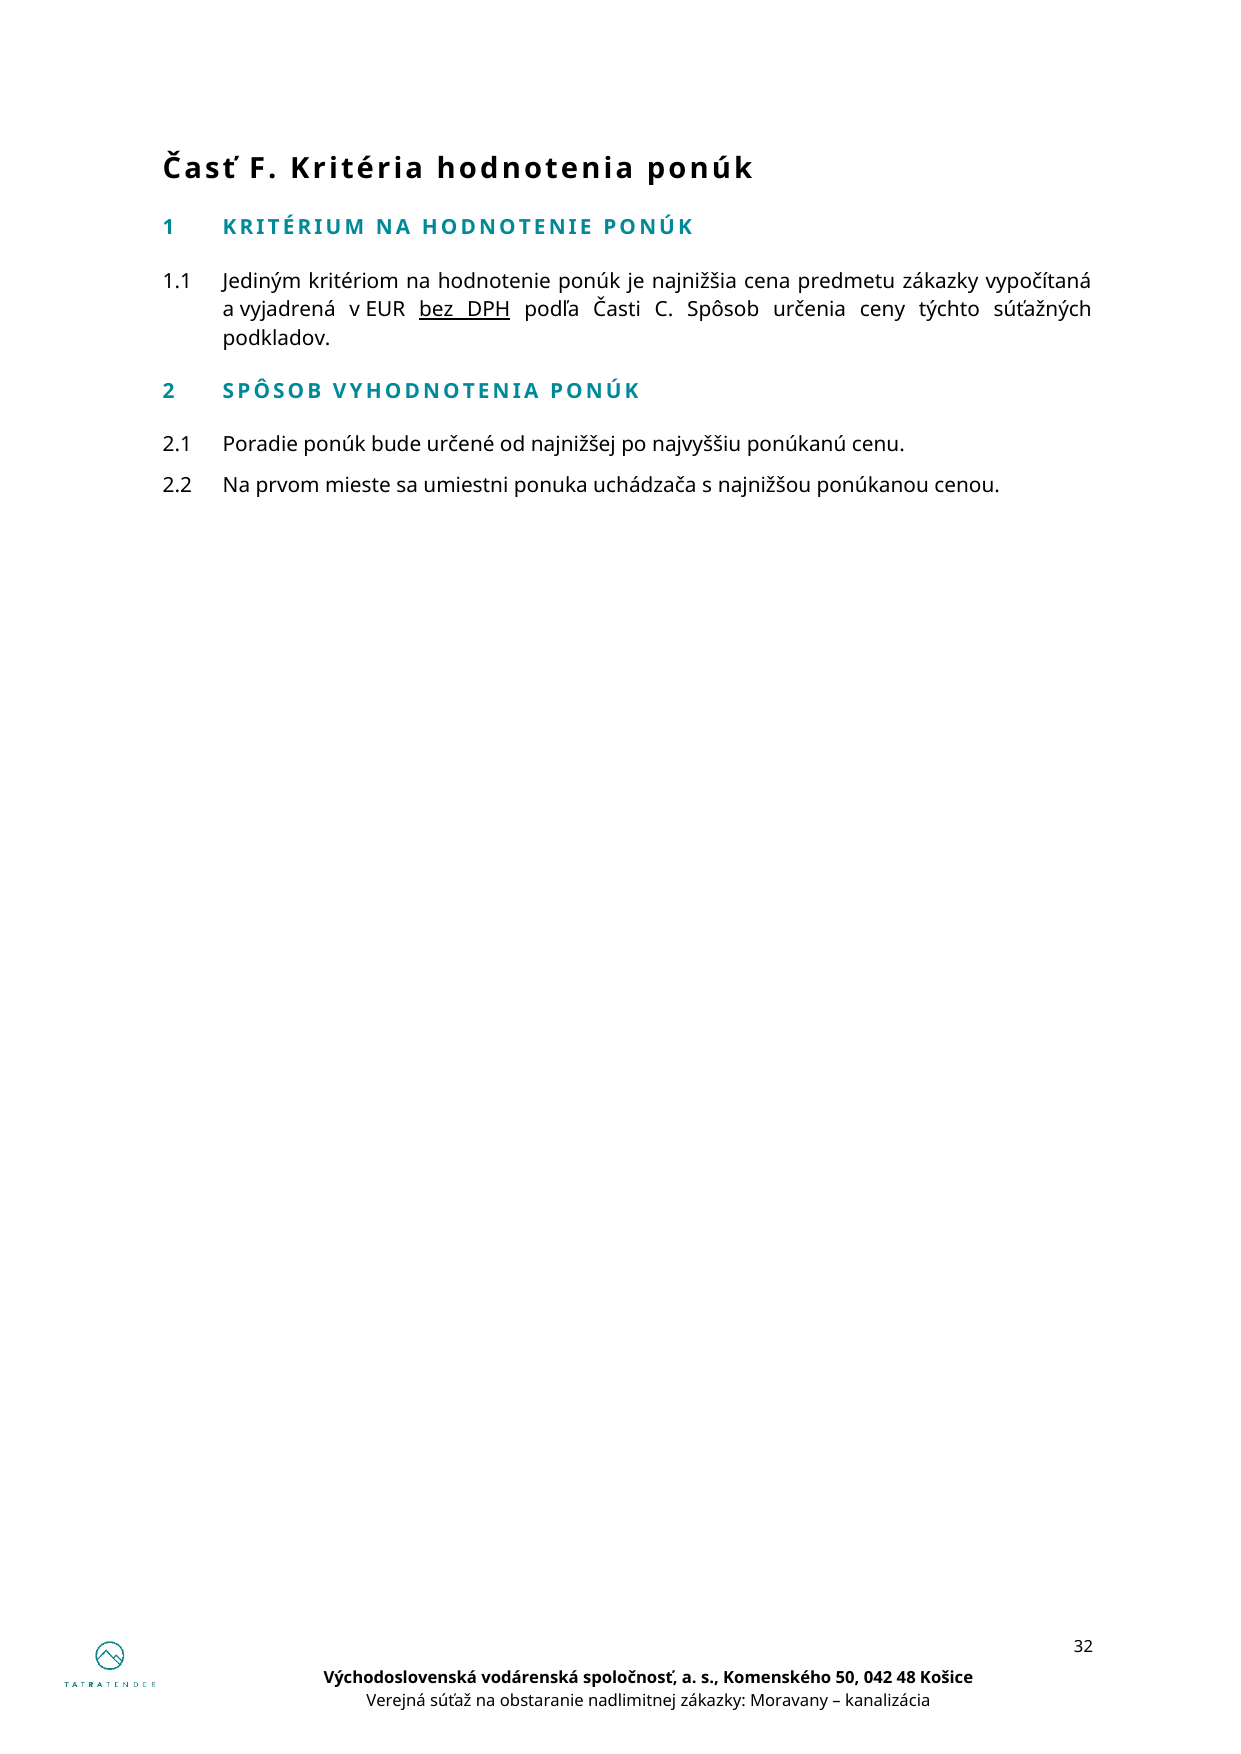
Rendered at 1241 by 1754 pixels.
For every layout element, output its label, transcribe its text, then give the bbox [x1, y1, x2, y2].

list Na prvom mieste sa umiestni ponuka uchádzača s najnižšou ponúkanou cenou. [162, 470, 1093, 499]
list Poradie ponúk bude určené od najnižšej po najvyššiu ponúkanú cenu. [162, 429, 1093, 458]
text Časť F. Kritéria hodnotenia ponúk [162, 148, 1093, 187]
picture [43, 1617, 176, 1711]
list Spôsob vyhodnotenia ponúk [162, 376, 1093, 404]
list Jediným kritériom na hodnotenie ponúk je najnižšia cena predmetu zákazky vypočítaná a vyjadrená v EUR bez DPH podľa Časti C. Spôsob určenia ceny týchto súťažných podkladov. [162, 266, 1093, 351]
list Kritérium na hodnotenie ponúk [162, 212, 1093, 241]
